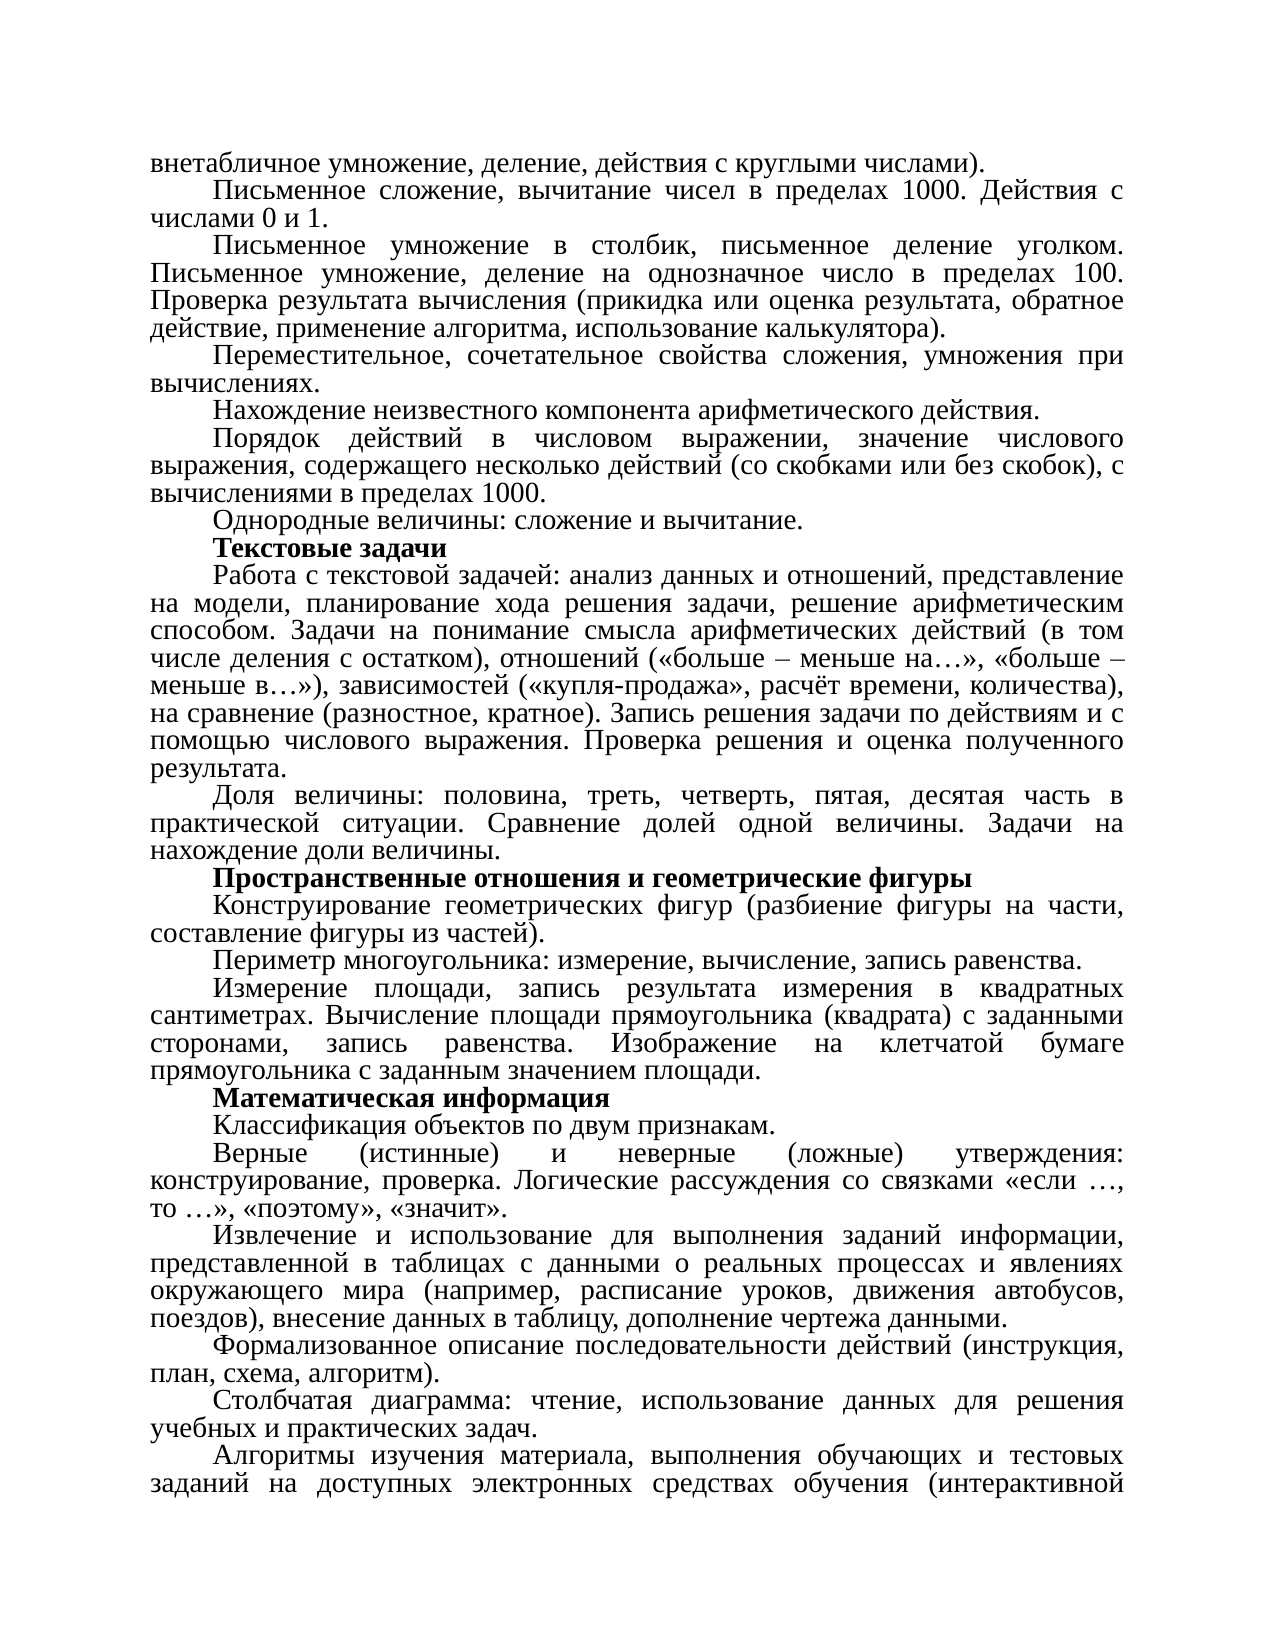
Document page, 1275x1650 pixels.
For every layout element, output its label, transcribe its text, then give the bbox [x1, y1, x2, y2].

text Текстовые задачи [150, 535, 1125, 562]
text Измерение площади, запись результата измерения в квадратных сантиметрах. Вычисление площади прямоугольника (квадрата) с заданными сторонами, запись равенства. Изображение на клетчатой бумаге прямоугольника с заданным значением площади. [150, 975, 1125, 1085]
text Доля величины: половина, треть, четверть, пятая, десятая часть в практической ситуации. Сравнение долей одной величины. Задачи на нахождение доли величины. [150, 782, 1125, 865]
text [150, 1442, 1125, 1497]
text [150, 150, 1125, 177]
text Формализованное описание последовательности действий (инструкция, план, схема, алгоритм). [150, 1332, 1125, 1387]
text Письменное умножение в столбик, письменное деление уголком. Письменное умножение, деление на однозначное число в пределах 100. Проверка результата вычисления (прикидка или оценка результата, обратное действие, применение алгоритма, использование калькулятора). [150, 232, 1125, 342]
text Нахождение неизвестного компонента арифметического действия. [150, 397, 1125, 425]
text Переместительное, сочетательное свойства сложения, умножения при вычислениях. [150, 342, 1125, 397]
text Работа с текстовой задачей: анализ данных и отношений, представление на модели, планирование хода решения задачи, решение арифметическим способом. Задачи на понимание смысла арифметических действий (в том числе деления с остатком), отношений («больше – меньше на…», «больше – меньше в…»), зависимостей («купля-продажа», расчёт времени, количества), на сравнение (разностное, кратное). Запись решения задачи по действиям и с помощью числового выражения. Проверка решения и оценка полученного результата. [150, 562, 1125, 782]
text Классификация объектов по двум признакам. [150, 1112, 1125, 1140]
text Математическая информация [150, 1085, 1125, 1112]
text Конструирование геометрических фигур (разбиение фигуры на части, составление фигуры из частей). [150, 892, 1125, 947]
text Верные (истинные) и неверные (ложные) утверждения: конструирование, проверка. Логические рассуждения со связками «если …, то …», «поэтому», «значит». [150, 1140, 1125, 1222]
text Письменное сложение, вычитание чисел в пределах 1000. Действия с числами 0 и 1. [150, 177, 1125, 232]
text Извлечение и использование для выполнения заданий информации, представленной в таблицах с данными о реальных процессах и явлениях окружающего мира (например, расписание уроков, движения автобусов, поездов), внесение данных в таблицу, дополнение чертежа данными. [150, 1222, 1125, 1332]
text Столбчатая диаграмма: чтение, использование данных для решения учебных и практических задач. [150, 1387, 1125, 1442]
text Однородные величины: сложение и вычитание. [150, 507, 1125, 535]
text Периметр многоугольника: измерение, вычисление, запись равенства. [150, 947, 1125, 975]
text Порядок действий в числовом выражении, значение числового выражения, содержащего несколько действий (со скобками или без скобок), с вычислениями в пределах 1000. [150, 425, 1125, 507]
text Пространственные отношения и геометрические фигуры [150, 865, 1125, 892]
